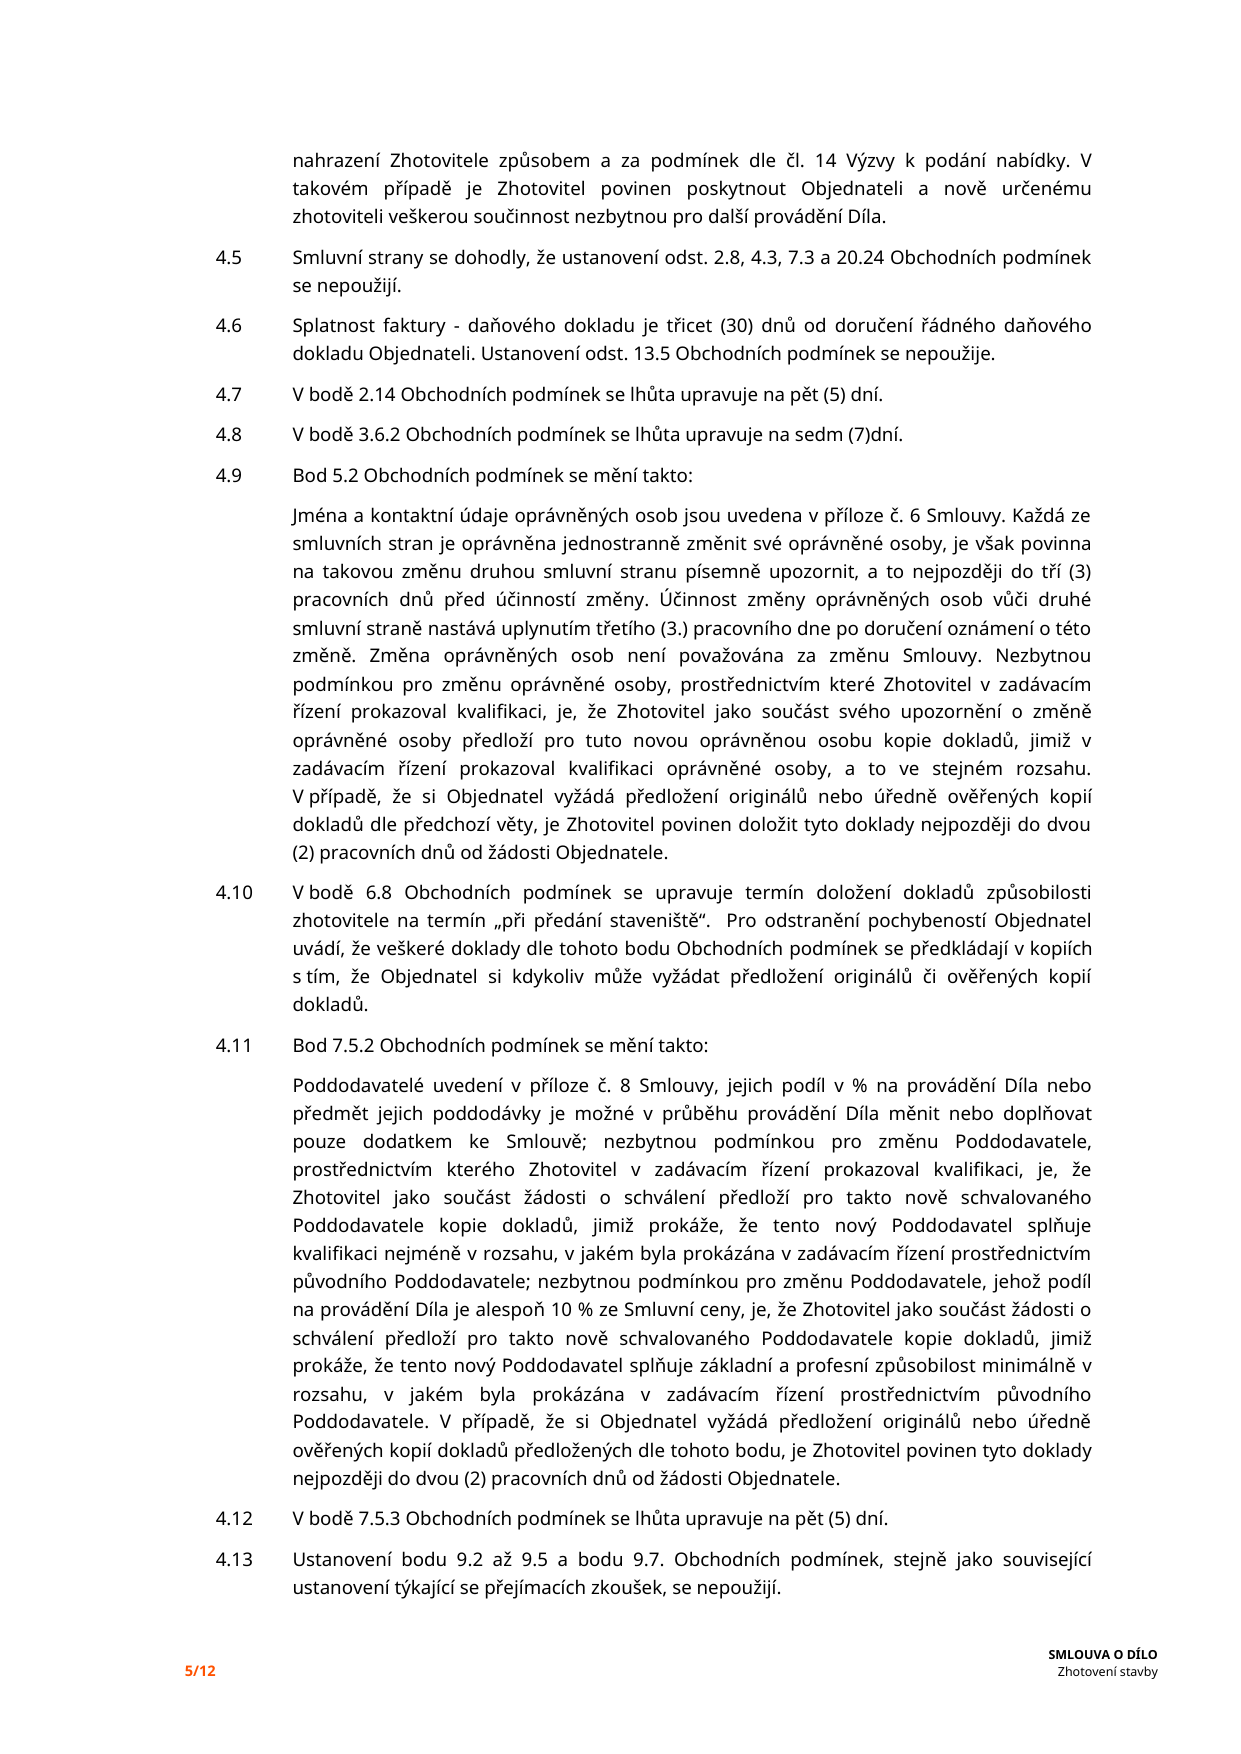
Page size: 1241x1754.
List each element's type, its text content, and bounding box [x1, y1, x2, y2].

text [216, 147, 1093, 229]
text V bodě 2.14 Obchodních podmínek se lhůta upravuje na pět (5) dní. [216, 381, 1093, 407]
text Jména a kontaktní údaje oprávněných osob jsou uvedena v příloze č. 6 Smlouvy. Každá ze smluvních stran je oprávněna jednostranně změnit své oprávněné osoby, je však povinna na takovou změnu druhou smluvní stranu písemně upozornit, a to nejpozději do tří (3) pracovních dnů před účinností změny. Účinnost změny oprávněných osob vůči druhé smluvní straně nastává uplynutím třetího (3.) pracovního dne po doručení oznámení o této změně. Změna oprávněných osob není považována za změnu Smlouvy. Nezbytnou podmínkou pro změnu oprávněné osoby, prostřednictvím které Zhotovitel v zadávacím řízení prokazoval kvalifikaci, je, že Zhotovitel jako součást svého upozornění o změně oprávněné osoby předloží pro tuto novou oprávněnou osobu kopie dokladů, jimiž v zadávacím řízení prokazoval kvalifikaci oprávněné osoby, a to ve stejném rozsahu. V případě, že si Objednatel vyžádá předložení originálů nebo úředně ověřených kopií dokladů dle předchozí věty, je Zhotovitel povinen doložit tyto doklady nejpozději do dvou (2) pracovních dnů od žádosti Objednatele. [292, 503, 1093, 864]
text Ustanovení bodu 9.2 až 9.5 a bodu 9.7. Obchodních podmínek, stejně jako související ustanovení týkající se přejímacích zkoušek, se nepoužijí. [216, 1546, 1093, 1599]
text Bod 7.5.2 Obchodních podmínek se mění takto: [216, 1032, 1093, 1058]
text V bodě 7.5.3 Obchodních podmínek se lhůta upravuje na pět (5) dní. [216, 1505, 1093, 1531]
text V bodě 3.6.2 Obchodních podmínek se lhůta upravuje na sedm (7)dní. [216, 422, 1093, 447]
text V bodě 6.8 Obchodních podmínek se upravuje termín doložení dokladů způsobilosti zhotovitele na termín „při předání staveniště“. Pro odstranění pochybeností Objednatel uvádí, že veškeré doklady dle tohoto bodu Obchodních podmínek se předkládají v kopiích s tím, že Objednatel si kdykoliv může vyžádat předložení originálů či ověřených kopií dokladů. [216, 879, 1093, 1017]
text Splatnost faktury - daňového dokladu je třicet (30) dnů od doručení řádného daňového dokladu Objednateli. Ustanovení odst. 13.5 Obchodních podmínek se nepoužije. [216, 313, 1093, 366]
text Poddodavatelé uvedení v příloze č. 8 Smlouvy, jejich podíl v % na provádění Díla nebo předmět jejich poddodávky je možné v průběhu provádění Díla měnit nebo doplňovat pouze dodatkem ke Smlouvě; nezbytnou podmínkou pro změnu Poddodavatele, prostřednictvím kterého Zhotovitel v zadávacím řízení prokazoval kvalifikaci, je, že Zhotovitel jako součást žádosti o schválení předloží pro takto nově schvalovaného Poddodavatele kopie dokladů, jimiž prokáže, že tento nový Poddodavatel splňuje kvalifikaci nejméně v rozsahu, v jakém byla prokázána v zadávacím řízení prostřednictvím původního Poddodavatele; nezbytnou podmínkou pro změnu Poddodavatele, jehož podíl na provádění Díla je alespoň 10 % ze Smluvní ceny, je, že Zhotovitel jako součást žádosti o schválení předloží pro takto nově schvalovaného Poddodavatele kopie dokladů, jimiž prokáže, že tento nový Poddodavatel splňuje základní a profesní způsobilost minimálně v rozsahu, v jakém byla prokázána v zadávacím řízení prostřednictvím původního Poddodavatele. V případě, že si Objednatel vyžádá předložení originálů nebo úředně ověřených kopií dokladů předložených dle tohoto bodu, je Zhotovitel povinen tyto doklady nejpozději do dvou (2) pracovních dnů od žádosti Objednatele. [292, 1073, 1093, 1490]
text Bod 5.2 Obchodních podmínek se mění takto: [216, 462, 1093, 488]
text Smluvní strany se dohodly, že ustanovení odst. 2.8, 4.3, 7.3 a 20.24 Obchodních podmínek se nepoužijí. [216, 244, 1093, 298]
